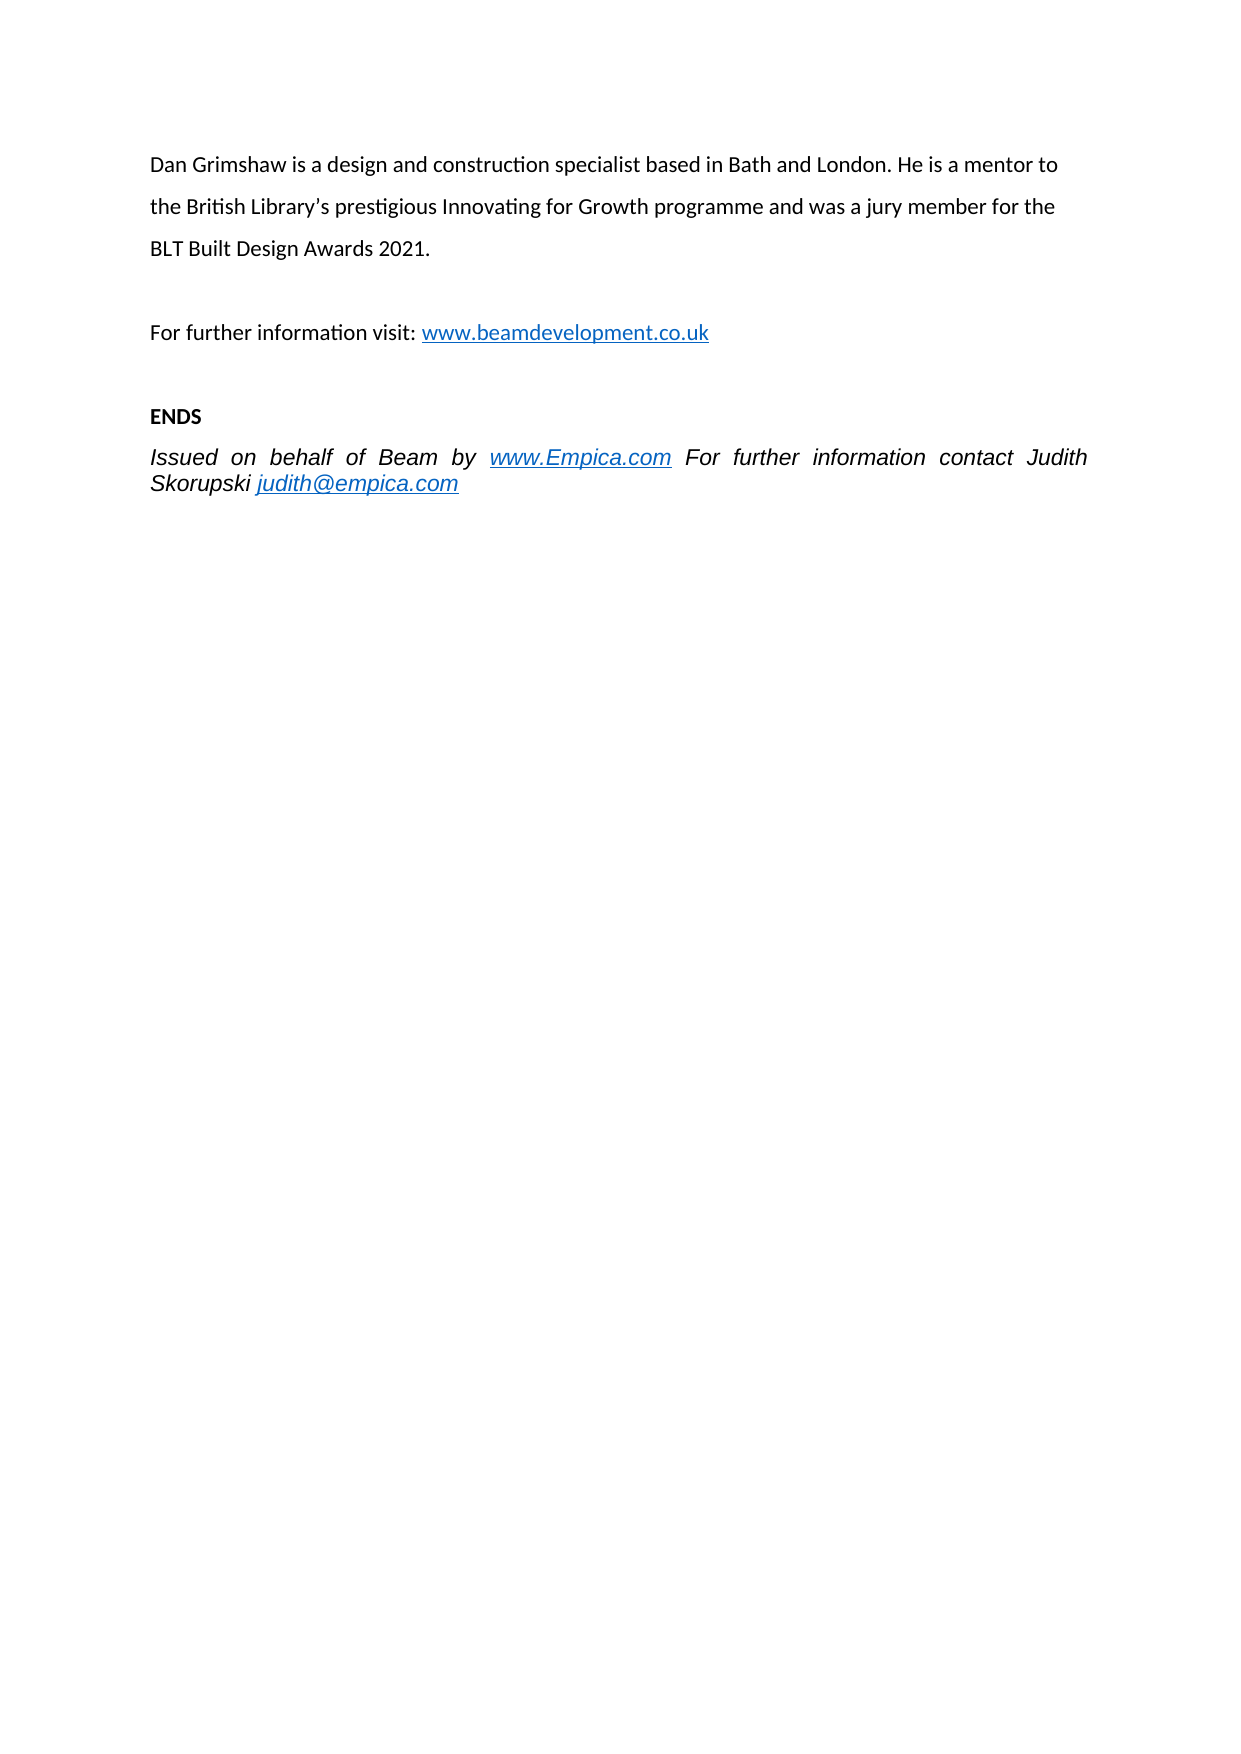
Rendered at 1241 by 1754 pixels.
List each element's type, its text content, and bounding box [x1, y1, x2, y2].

text Issued on behalf of Beam by www.Empica.com For further information contact Judith Skorupski judith@empica.com [150, 444, 1090, 497]
text Dan Grimshaw is a design and construction specialist based in Bath and London. He is a mentor to the British Library’s prestigious Innovating for Growth programme and was a jury member for the BLT Built Design Awards 2021. [150, 150, 1090, 262]
text For further information visit: www.beamdevelopment.co.uk [150, 318, 1090, 346]
text ENDS [150, 402, 1090, 430]
